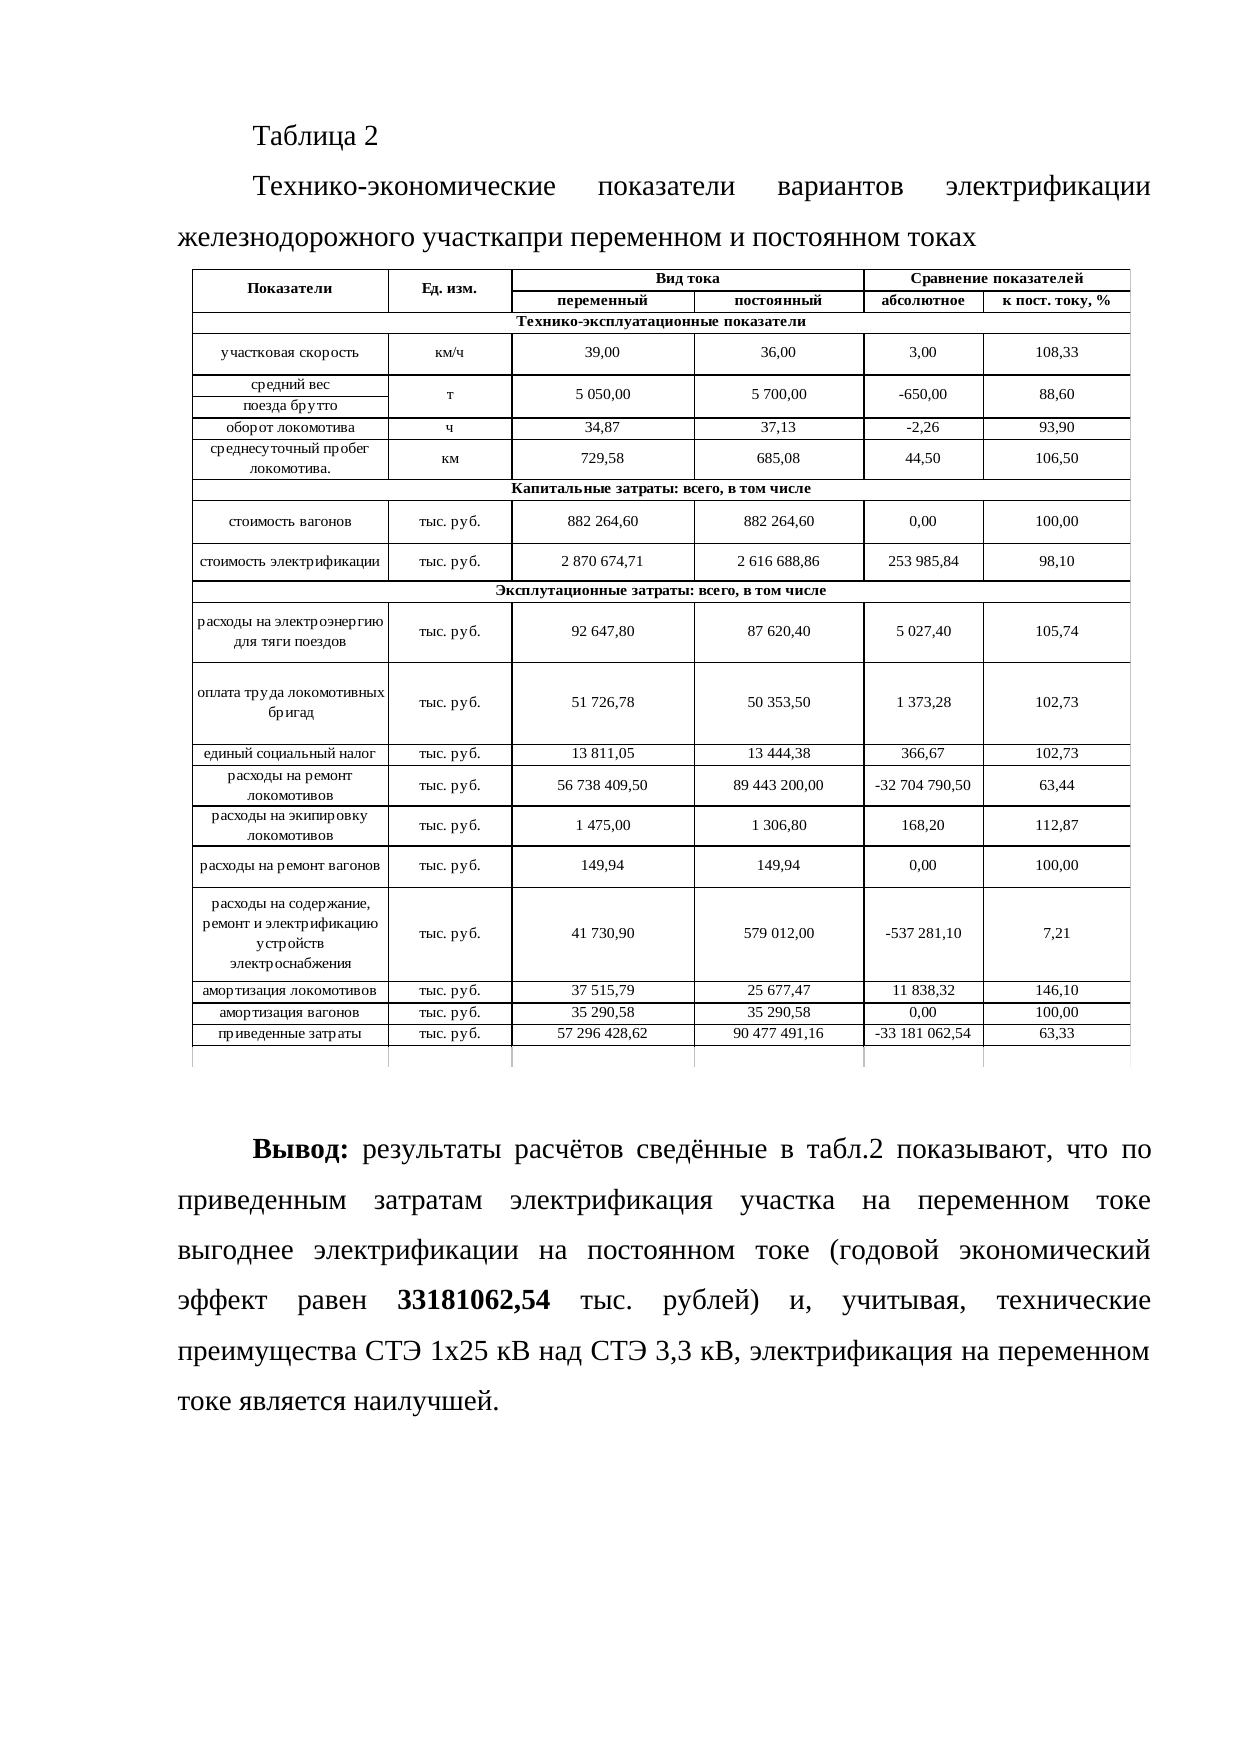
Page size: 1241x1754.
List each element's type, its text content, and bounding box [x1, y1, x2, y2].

text Таблица 2 [177, 118, 1152, 152]
text Вывод: результаты расчётов сведённые в табл.2 показывают, что по приведенным затратам электрификация участка на переменном токе выгоднее электрификации на постоянном токе (годовой экономический эффект равен 33181062,54 тыс. рублей) и, учитывая, технические преимущества СТЭ 1х25 кВ над СТЭ 3,3 кВ, электрификация на переменном токе является наилучшей. [177, 1131, 1152, 1417]
text Технико-экономические показатели вариантов электрификации железнодорожного участкапри переменном и постоянном токах [177, 168, 1152, 252]
